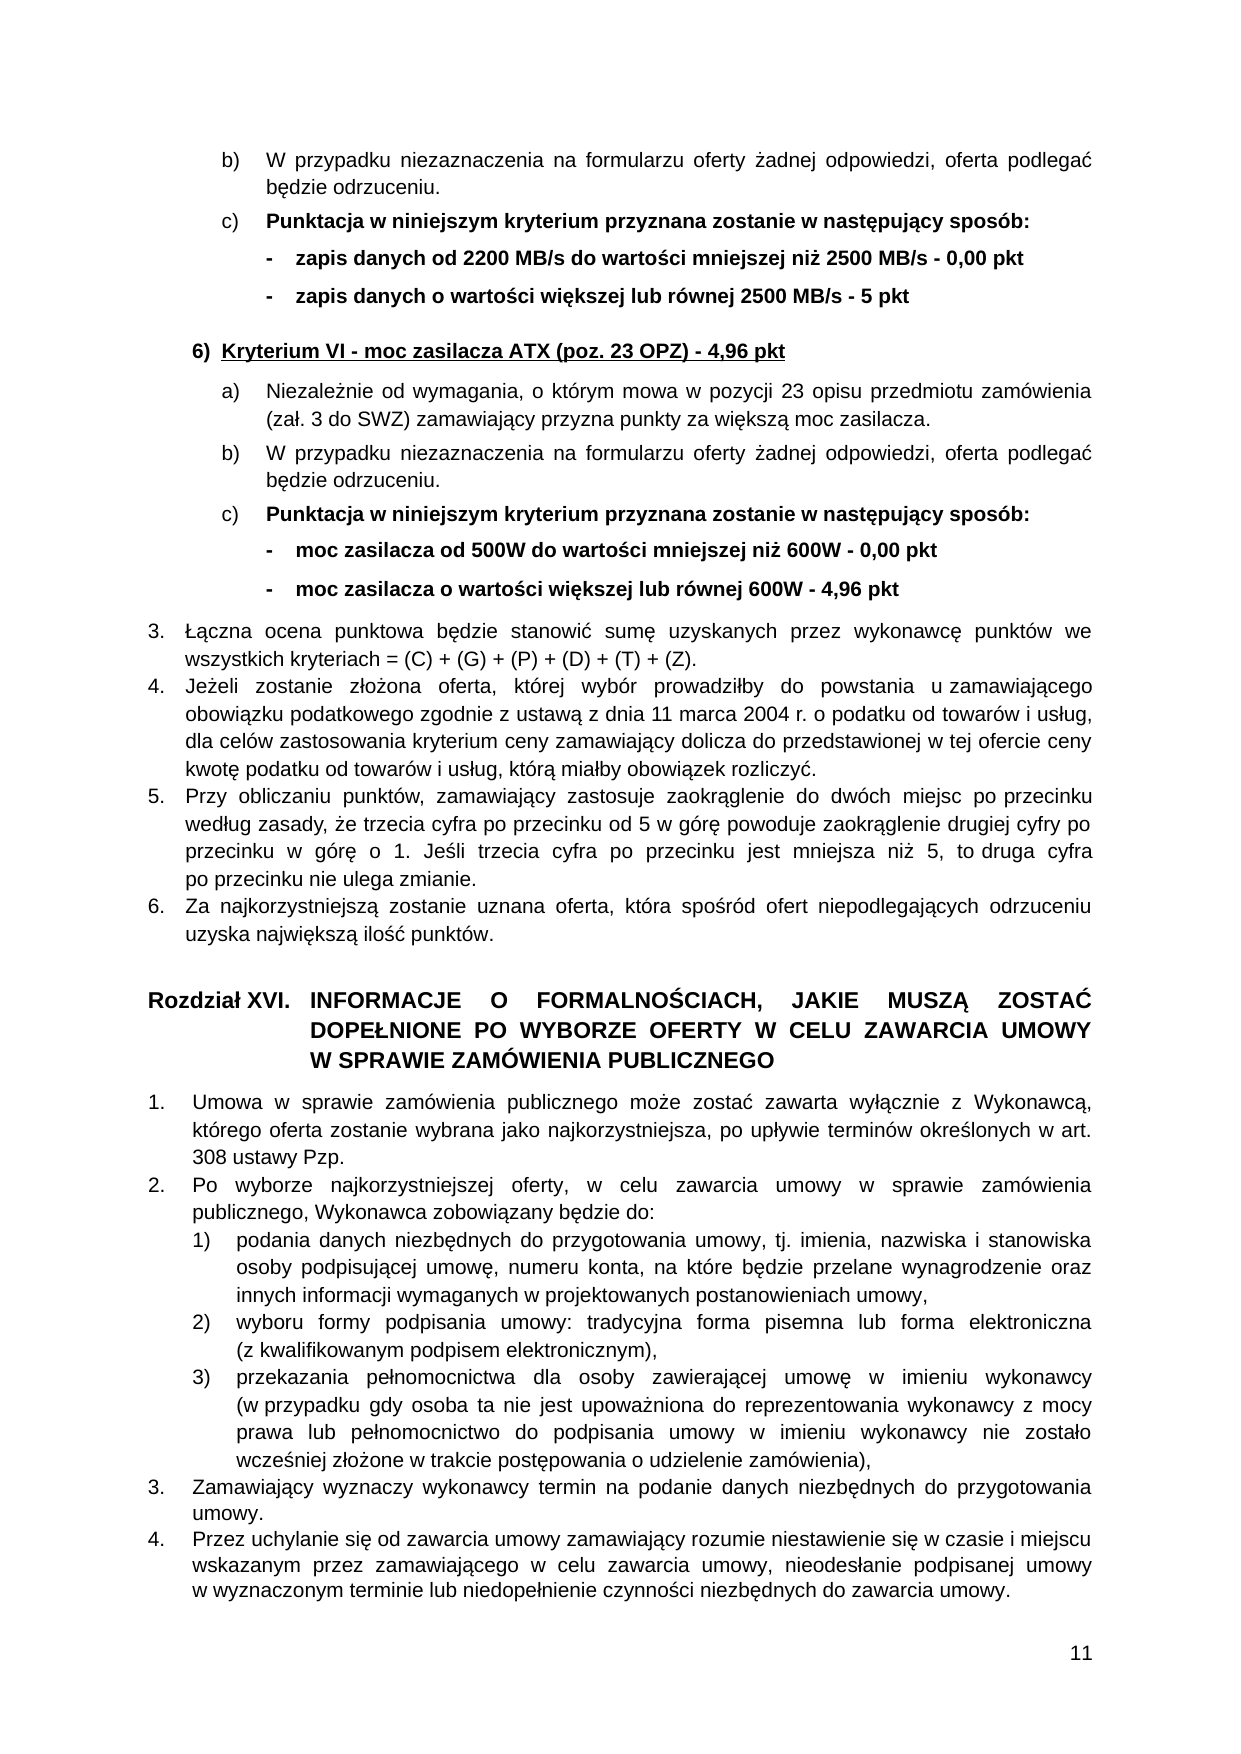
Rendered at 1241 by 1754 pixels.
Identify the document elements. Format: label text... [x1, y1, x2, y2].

list Punktacja w niniejszym kryterium przyznana zostanie w następujący sposób: [221, 502, 1093, 526]
list podania danych niezbędnych do przygotowania umowy, tj. imienia, nazwiska i stanowiska osoby podpisującej umowę, numeru konta, na które będzie przelane wynagrodzenie oraz innych informacji wymaganych w projektowanych postanowieniach umowy, [192, 1227, 1093, 1306]
list wyboru formy podpisania umowy: tradycyjna forma pisemna lub forma elektroniczna (z kwalifikowanym podpisem elektronicznym), [192, 1310, 1093, 1361]
list Punktacja w niniejszym kryterium przyznana zostanie w następujący sposób: [221, 209, 1093, 233]
list W przypadku niezaznaczenia na formularzu oferty żadnej odpowiedzi, oferta podlegać będzie odrzuceniu. [221, 440, 1093, 492]
list moc zasilacza o wartości większej lub równej 600W - 4,96 pkt [266, 574, 1093, 603]
list W przypadku niezaznaczenia na formularzu oferty żadnej odpowiedzi, oferta podlegać będzie odrzuceniu. [221, 148, 1093, 199]
list Niezależnie od wymagania, o którym mowa w pozycji 23 opisu przedmiotu zamówienia (zał. 3 do SWZ) zamawiający przyzna punkty za większą moc zasilacza. [221, 379, 1093, 431]
list Umowa w sprawie zamówienia publicznego może zostać zawarta wyłącznie z Wykonawcą, którego oferta zostanie wybrana jako najkorzystniejsza, po upływie terminów określonych w art. 308 ustawy Pzp. [148, 1090, 1093, 1169]
list zapis danych od 2200 MB/s do wartości mniejszej niż 2500 MB/s - 0,00 pkt [266, 243, 1093, 271]
list Przez uchylanie się od zawarcia umowy zamawiający rozumie niestawienie się w czasie i miejscu wskazanym przez zamawiającego w celu zawarcia umowy, nieodesłanie podpisanej umowy w wyznaczonym terminie lub niedopełnienie czynności niezbędnych do zawarcia umowy. [148, 1527, 1093, 1602]
list Jeżeli zostanie złożona oferta, której wybór prowadziłby do powstania u zamawiającego obowiązku podatkowego zgodnie z ustawą z dnia 11 marca 2004 r. o podatku od towarów i usług, dla celów zastosowania kryterium ceny zamawiający dolicza do przedstawionej w tej ofercie ceny kwotę podatku od towarów i usług, którą miałby obowiązek rozliczyć. [148, 674, 1093, 781]
list przekazania pełnomocnictwa dla osoby zawierającej umowę w imieniu wykonawcy (w przypadku gdy osoba ta nie jest upoważniona do reprezentowania wykonawcy z mocy prawa lub pełnomocnictwo do podpisania umowy w imieniu wykonawcy nie zostało wcześniej złożone w trakcie postępowania o udzielenie zamówienia), [192, 1365, 1093, 1471]
list Łączna ocena punktowa będzie stanowić sumę uzyskanych przez wykonawcę punktów we wszystkich kryteriach = (C) + (G) + (P) + (D) + (T) + (Z). [148, 619, 1093, 671]
list moc zasilacza od 500W do wartości mniejszej niż 600W - 0,00 pkt [266, 535, 1093, 564]
text INFORMACJE O FORMALNOŚCIACH, JAKIE MUSZĄ ZOSTAĆ DOPEŁNIONE PO WYBORZE OFERTY W CELU ZAWARCIA UMOWY W SPRAWIE ZAMÓWIENIA PUBLICZNEGO [148, 987, 1093, 1073]
list Kryterium VI - moc zasilacza ATX (poz. 23 OPZ) - 4,96 pkt [192, 339, 1093, 363]
list Po wyborze najkorzystniejszej oferty, w celu zawarcia umowy w sprawie zamówienia publicznego, Wykonawca zobowiązany będzie do: [148, 1172, 1093, 1224]
list Zamawiający wyznaczy wykonawcy termin na podanie danych niezbędnych do przygotowania umowy. [148, 1475, 1093, 1525]
list Za najkorzystniejszą zostanie uznana oferta, która spośród ofert niepodlegających odrzuceniu uzyska największą ilość punktów. [148, 894, 1093, 946]
list zapis danych o wartości większej lub równej 2500 MB/s - 5 pkt [266, 281, 1093, 310]
list Przy obliczaniu punktów, zamawiający zastosuje zaokrąglenie do dwóch miejsc po przecinku według zasady, że trzecia cyfra po przecinku od 5 w górę powoduje zaokrąglenie drugiej cyfry po przecinku w górę o 1. Jeśli trzecia cyfra po przecinku jest mniejsza niż 5, to druga cyfra po przecinku nie ulega zmianie. [148, 784, 1093, 891]
